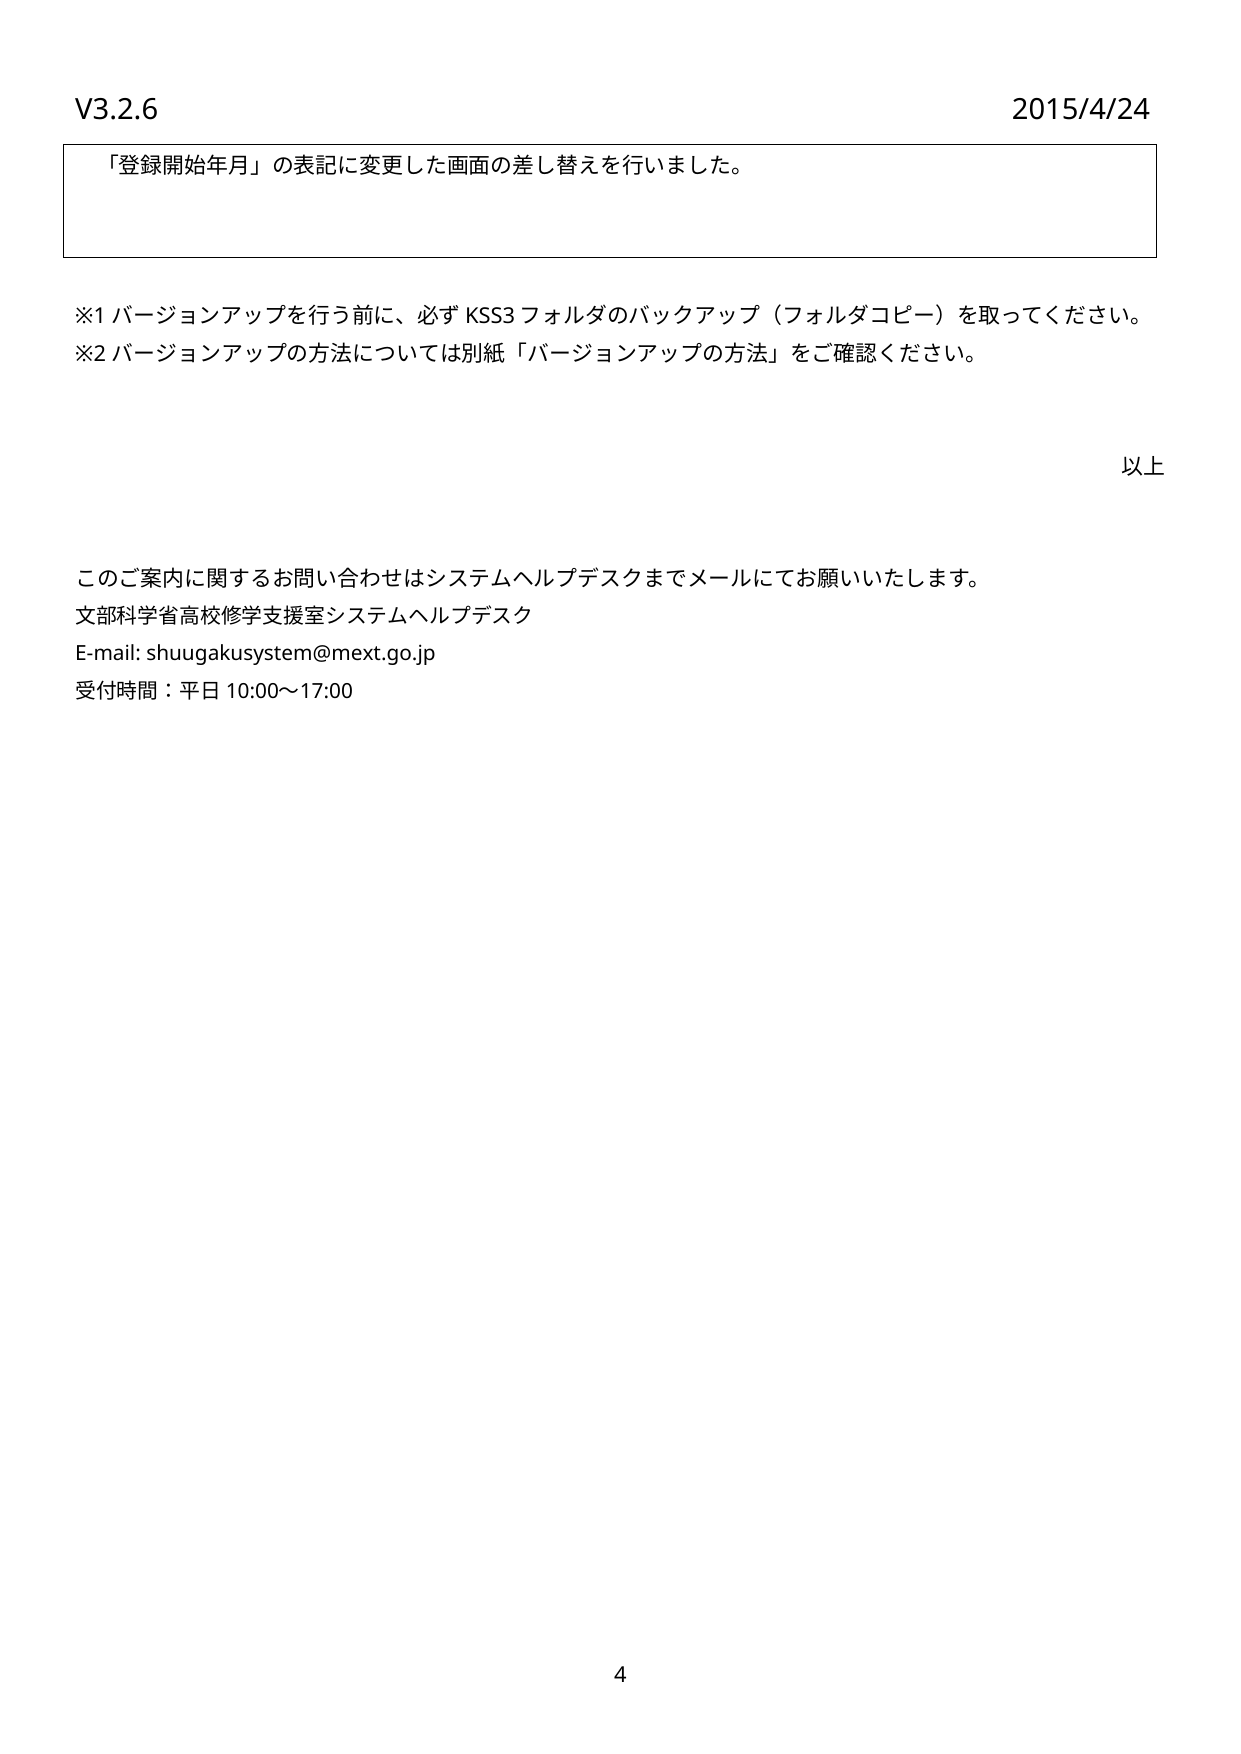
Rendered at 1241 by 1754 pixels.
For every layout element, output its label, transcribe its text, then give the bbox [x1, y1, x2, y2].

text 以上 [75, 446, 1165, 483]
text ※1 バージョンアップを行う前に、必ずKSS3フォルダのバックアップ（フォルダコピー）を取ってください。 [75, 296, 1165, 333]
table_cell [64, 145, 1156, 257]
text ※2 バージョンアップの方法については別紙「バージョンアップの方法」をご確認ください。 [75, 333, 1165, 371]
text このご案内に関するお問い合わせはシステムヘルプデスクまでメールにてお願いいたします。 [75, 558, 1165, 596]
text 文部科学省高校修学支援室システムヘルプデスク [75, 596, 1165, 633]
text E-mail: shuugakusystem@mext.go.jp 受付時間：平日 10:00～17:00 [75, 633, 1165, 708]
